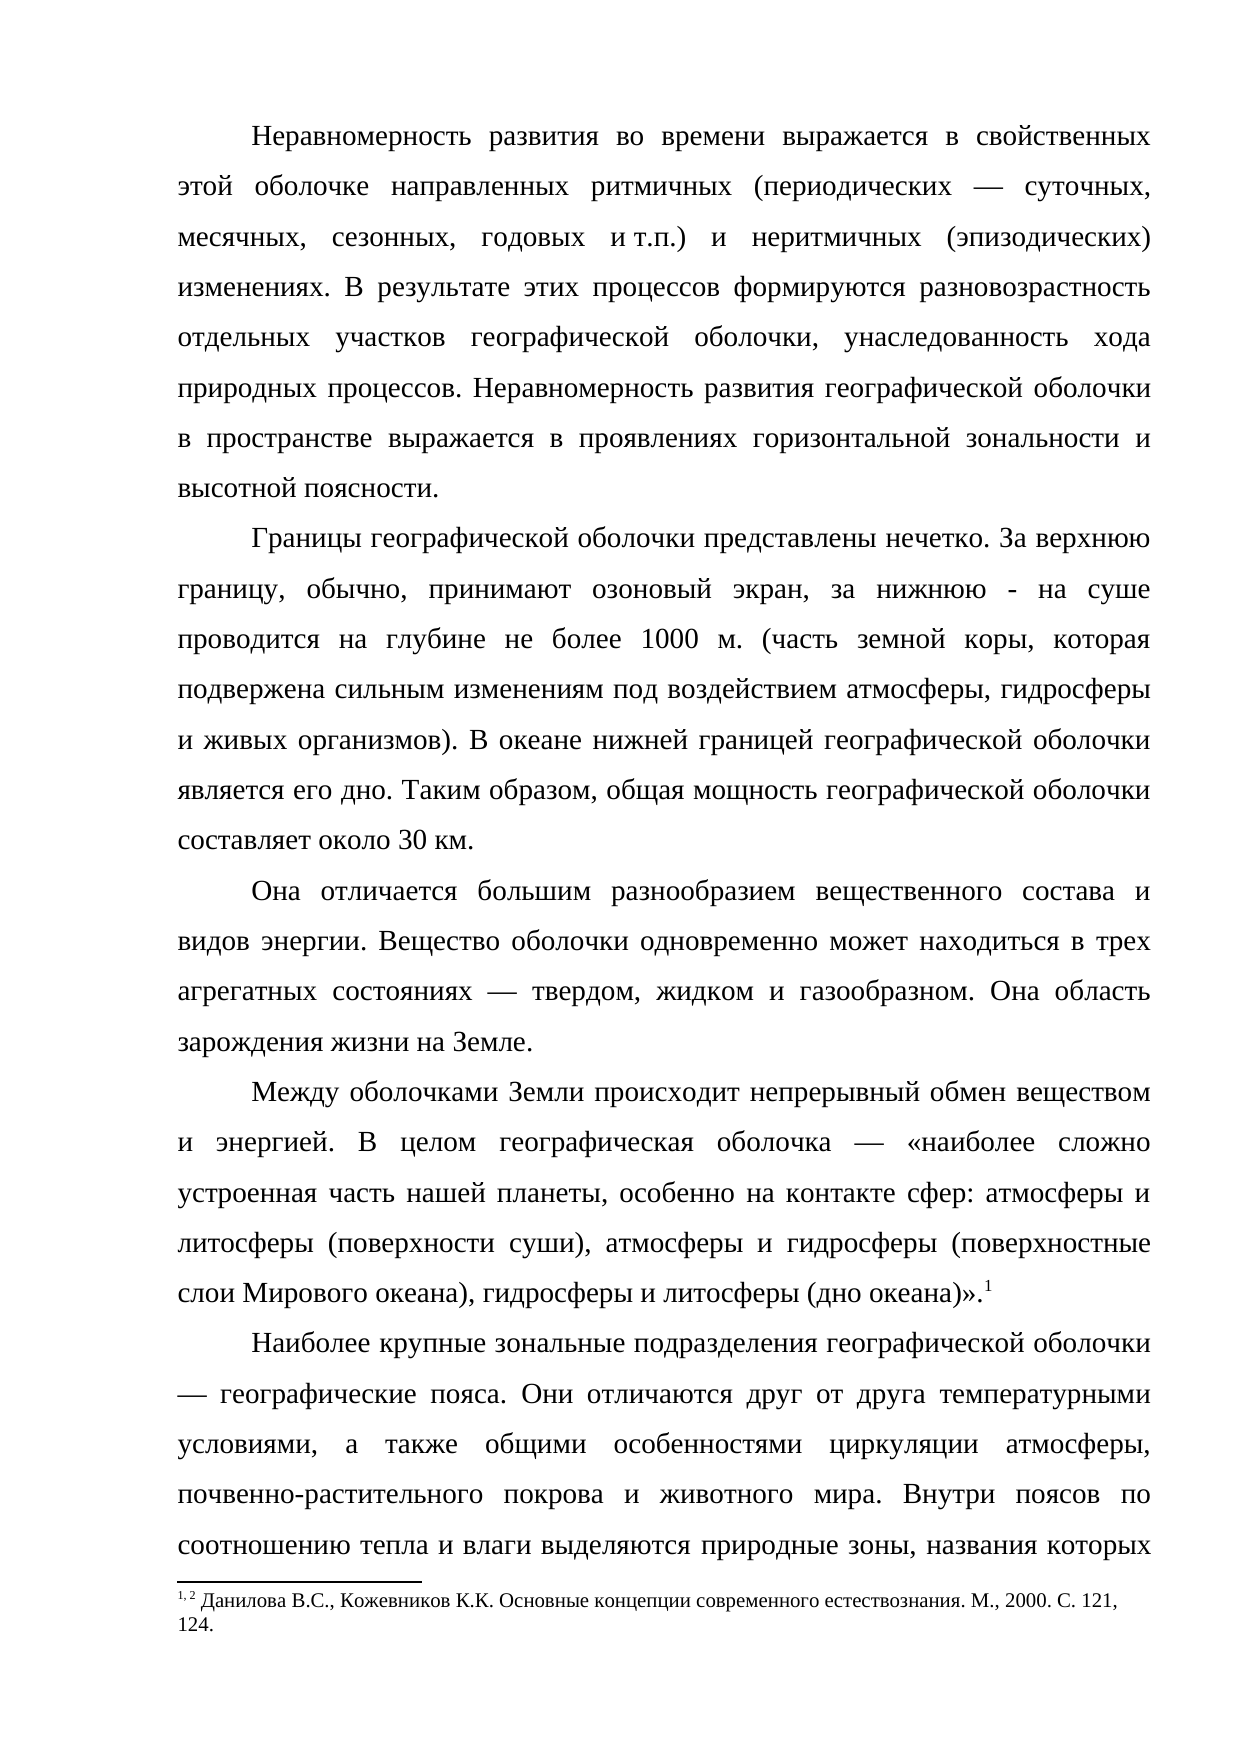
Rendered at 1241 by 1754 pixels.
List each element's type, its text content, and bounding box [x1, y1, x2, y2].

text Границы географической оболочки представлены нечетко. За верхнюю границу, обычно, принимают озоновый экран, за нижнюю - на суше проводится на глубине не более . (часть земной коры, которая подвержена сильным изменениям под воздействием атмосферы, гидросферы и живых организмов). В океане нижней границей географической оболочки является его дно. Таким образом, общая мощность географической оболочки составляет около . [177, 521, 1152, 856]
text Она отличается большим разнообразием вещественного состава и видов энергии. Вещество оболочки одновременно может находиться в трех агрегатных состояниях — твердом, жидком и газообразном. Она область зарождения жизни на Земле. [177, 873, 1152, 1057]
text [177, 1326, 1152, 1560]
text Между оболочками Земли происходит непрерывный обмен веществом и энергией. В целом географическая оболочка — «наиболее сложно устроенная часть нашей планеты, особенно на контакте сфер: атмосферы и литосферы (поверхности суши), атмосферы и гидросферы (поверхностные слои Мирового океана), гидросферы и литосферы (дно океана)». [177, 1074, 1152, 1309]
text Неравномерность развития во времени выражается в свойственных этой оболочке направленных ритмичных (периодических — суточных, месячных, сезонных, годовых и т.п.) и неритмичных (эпизодических) изменениях. В результате этих процессов формируются разновозрастность отдельных участков географической оболочки, унаследованность хода природных процессов. Неравномерность развития географической оболочки в пространстве выражается в проявлениях горизонтальной зональности и высотной поясности. [177, 118, 1152, 504]
